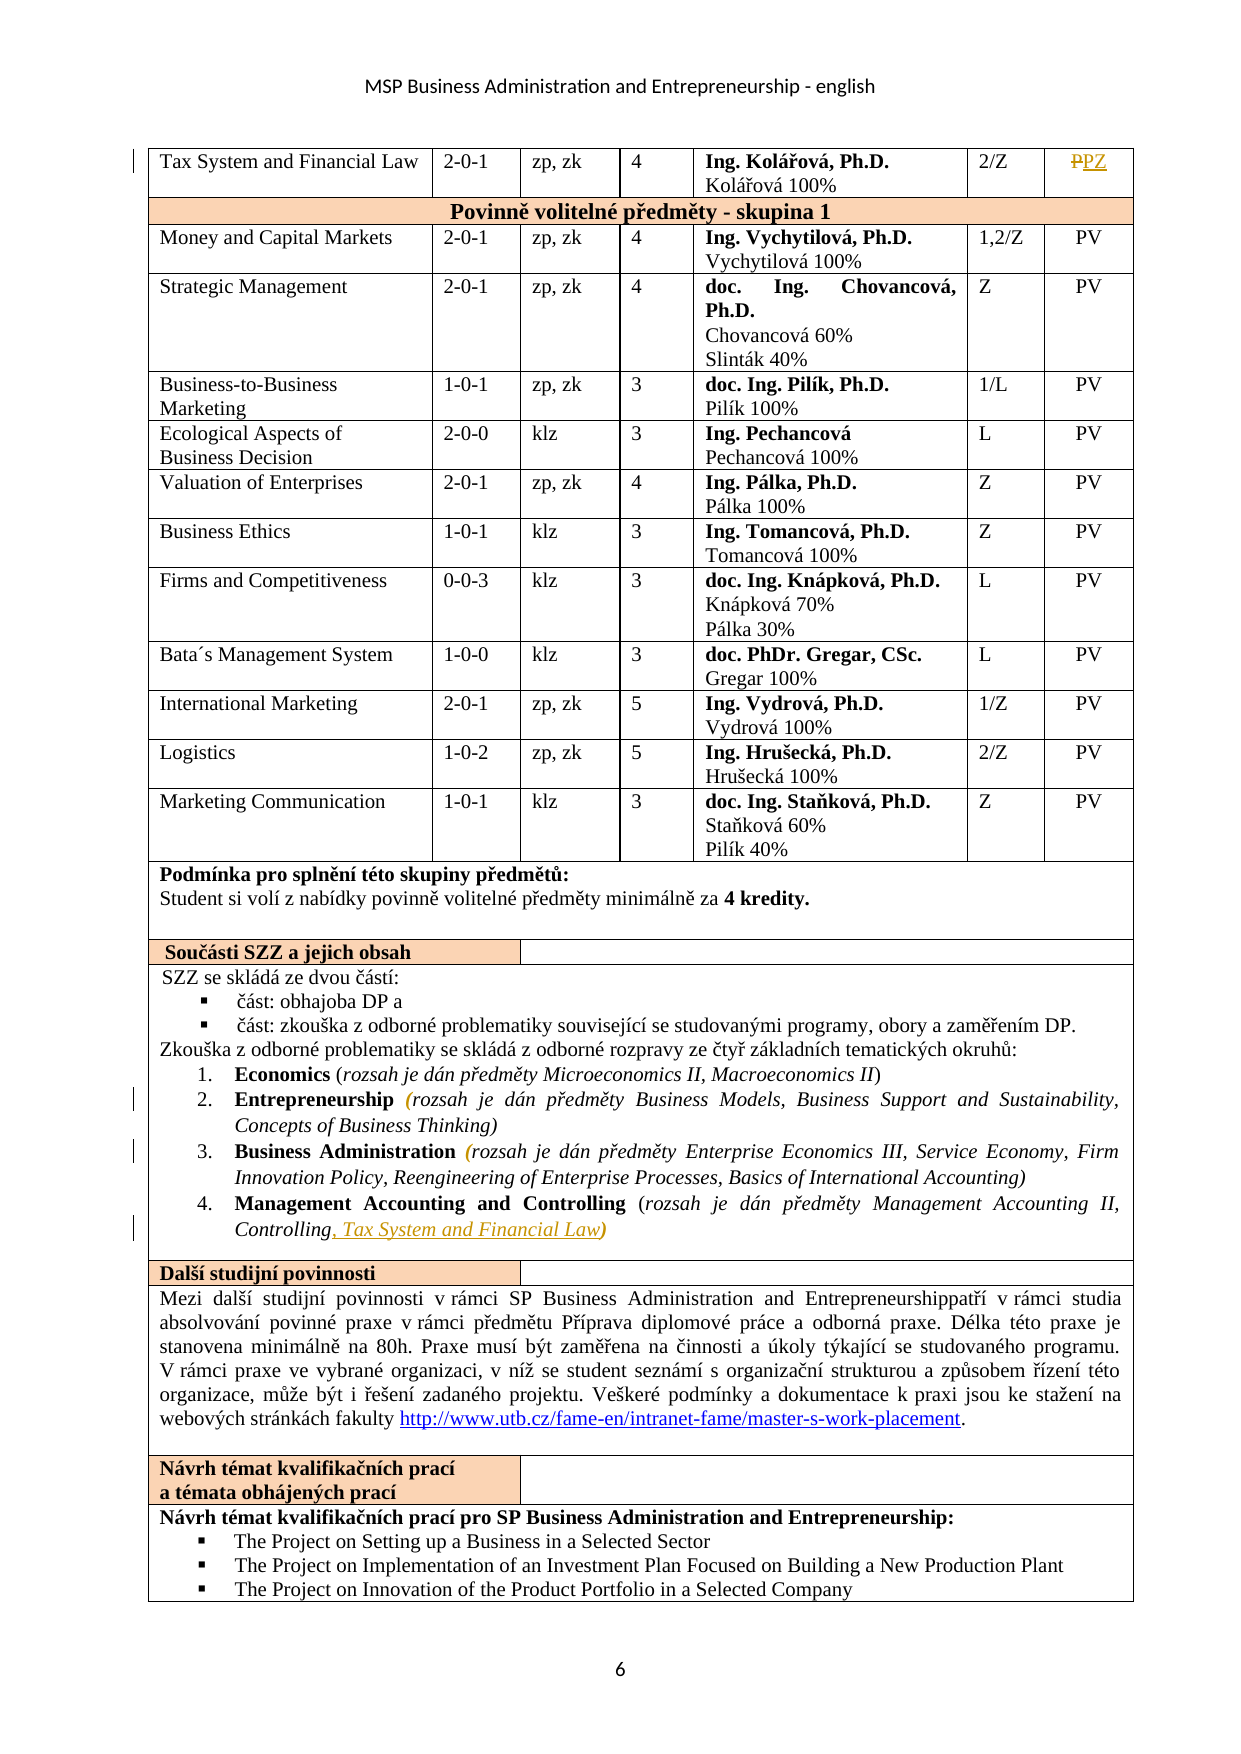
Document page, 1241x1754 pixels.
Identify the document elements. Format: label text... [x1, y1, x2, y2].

table_cell Logistics [149, 740, 432, 788]
table_cell [521, 940, 1133, 964]
table_cell Ecological Aspects of Business Decision [149, 421, 432, 469]
table_cell Mezi další studijní povinnosti v rámci SP Business Administration and Entrepreneurshippatří v rámci studia absolvování povinné praxe v rámci předmětu Příprava diplomové práce a odborná praxe. Délka této praxe je stanovena minimálně na 80h. Praxe musí být zaměřena na činnosti a úkoly týkající se studovaného programu. V rámci praxe ve vybrané organizaci, v níž se student seznámí s organizační strukturou a způsobem řízení této organizace, může být i řešení zadaného projektu. Veškeré podmínky a dokumentace k praxi jsou ke stažení na webových stránkách fakulty http://www.utb.cz/fame-en/intranet-fame/master-s-work-placement. [149, 1286, 1133, 1454]
table_cell 3 [621, 789, 693, 861]
table_cell Money and Capital Markets [149, 225, 432, 273]
table_cell Ing. Vychytilová, Ph.D. Vychytilová 100% [694, 225, 967, 273]
table_cell Z [968, 470, 1044, 518]
table_cell 5 [621, 740, 693, 788]
table_cell klz [521, 568, 619, 641]
table_cell Ing. Pálka, Ph.D. Pálka 100% [694, 470, 967, 518]
table_cell 1-0-1 [433, 789, 520, 861]
table_cell PV [1045, 274, 1133, 371]
table_cell PV [1045, 691, 1133, 739]
table_cell PV [1045, 372, 1133, 420]
table_cell zp, zk [521, 225, 619, 273]
table_cell doc. PhDr. Gregar, CSc. Gregar 100% [694, 642, 967, 690]
table_cell 3 [621, 568, 693, 641]
table_cell PV [1045, 740, 1133, 788]
table_cell International Marketing [149, 691, 432, 739]
table_cell doc. Ing. Pilík, Ph.D. Pilík 100% [694, 372, 967, 420]
table_cell PV [1045, 421, 1133, 469]
table_cell 2-0-0 [433, 421, 520, 469]
table_cell Tax System and Financial Law [149, 149, 432, 197]
table_cell Valuation of Enterprises [149, 470, 432, 518]
table_cell 2/Z [968, 740, 1044, 788]
table_cell doc. Ing. Chovancová, Ph.D. Chovancová 60% Slinták 40% [694, 274, 967, 371]
table_cell SZZ se skládá ze dvou částí: část: obhajoba DP a část: zkouška z odborné problematiky související se studovanými programy, obory a zaměřením DP. Zkouška z odborné problematiky se skládá z odborné rozpravy ze čtyř základních tematických okruhů: Economics (rozsah je dán předměty Microeconomics II, Macroeconomics II) Entrepreneurship (rozsah je dán předměty Business Models, Business Support and Sustainability, Concepts of Business Thinking) Business Administration (rozsah je dán předměty Enterprise Economics III, Service Economy, Firm Innovation Policy, Reengineering of Enterprise Processes, Basics of International Accounting) Management Accounting and Controlling (rozsah je dán předměty Management Accounting II, Controlling) [149, 965, 1133, 1260]
table_cell 1/L [968, 372, 1044, 420]
table_cell Ing. Pechancová Pechancová 100% [694, 421, 967, 469]
table_cell zp, zk [521, 470, 619, 518]
table_cell PV [1045, 519, 1133, 567]
table_cell 1/Z [968, 691, 1044, 739]
table_cell 0-0-3 [433, 568, 520, 641]
table_cell 4 [621, 470, 693, 518]
table_cell zp, zk [521, 740, 619, 788]
table_cell Z [968, 789, 1044, 861]
table_cell L [968, 421, 1044, 469]
table_cell 2-0-1 [433, 470, 520, 518]
table_cell 4 [621, 149, 693, 197]
table_cell Ing. Hrušecká, Ph.D. Hrušecká 100% [694, 740, 967, 788]
table_cell klz [521, 519, 619, 567]
table_cell Ing. Vydrová, Ph.D. Vydrová 100% [694, 691, 967, 739]
table_cell 1-0-2 [433, 740, 520, 788]
table_cell klz [521, 421, 619, 469]
table_cell zp, zk [521, 274, 619, 371]
table_cell Bata´s Management System [149, 642, 432, 690]
table_cell zp, zk [521, 149, 619, 197]
table_cell 4 [621, 274, 693, 371]
table_cell 2-0-1 [433, 149, 520, 197]
table_cell Další studijní povinnosti [149, 1261, 520, 1285]
table_cell doc. Ing. Staňková, Ph.D. Staňková 60% Pilík 40% [694, 789, 967, 861]
table_cell [521, 1261, 1133, 1285]
table_cell Firms and Competitiveness [149, 568, 432, 641]
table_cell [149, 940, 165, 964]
table_cell Podmínka pro splnění této skupiny předmětů: Student si volí z nabídky povinně volitelné předměty minimálně za 4 kredity. [149, 862, 1133, 939]
table_cell 3 [621, 421, 693, 469]
table_cell 2-0-1 [433, 225, 520, 273]
table_cell Ing. Kolářová, Ph.D. Kolářová 100% [694, 149, 967, 197]
table_cell 2-0-1 [433, 691, 520, 739]
table_cell PV [1045, 789, 1133, 861]
table_cell 1,2/Z [968, 225, 1044, 273]
table_cell Ing. Tomancová, Ph.D. Tomancová 100% [694, 519, 967, 567]
table_cell 5 [621, 691, 693, 739]
table_cell zp, zk [521, 372, 619, 420]
table_cell PV [1045, 225, 1133, 273]
table_cell L [968, 568, 1044, 641]
table_cell Business Ethics [149, 519, 432, 567]
table_cell PV [1045, 470, 1133, 518]
table_cell 1-0-1 [433, 519, 520, 567]
table_cell Povinně volitelné předměty - skupina 1 [149, 198, 1133, 224]
table_cell PV [1045, 642, 1133, 690]
table_cell Z [968, 274, 1044, 371]
table_cell 2/Z [968, 149, 1044, 197]
table_cell Návrh témat kvalifikačních prací a témata obhájených prací [149, 1456, 520, 1504]
table_cell 3 [621, 519, 693, 567]
table_cell zp, zk [521, 691, 619, 739]
table_cell Marketing Communication [149, 789, 432, 861]
table_cell [1045, 149, 1133, 197]
table_cell 1-0-0 [433, 642, 520, 690]
table_cell PV [1045, 568, 1133, 641]
table_cell doc. Ing. Knápková, Ph.D. Knápková 70% Pálka 30% [694, 568, 967, 641]
table_cell [521, 1456, 1133, 1504]
table_cell Součásti SZZ a jejich obsah [411, 940, 520, 964]
table_cell Business-to-Business Marketing [149, 372, 432, 420]
table_cell klz [521, 789, 619, 861]
table_cell Z [968, 519, 1044, 567]
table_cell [149, 1505, 1133, 1601]
table_cell klz [521, 642, 619, 690]
table_cell 3 [621, 642, 693, 690]
table_cell L [968, 642, 1044, 690]
table_cell 3 [621, 372, 693, 420]
table_cell Strategic Management [149, 274, 432, 371]
table_cell 4 [621, 225, 693, 273]
table_cell 1-0-1 [433, 372, 520, 420]
table_cell 2-0-1 [433, 274, 520, 371]
